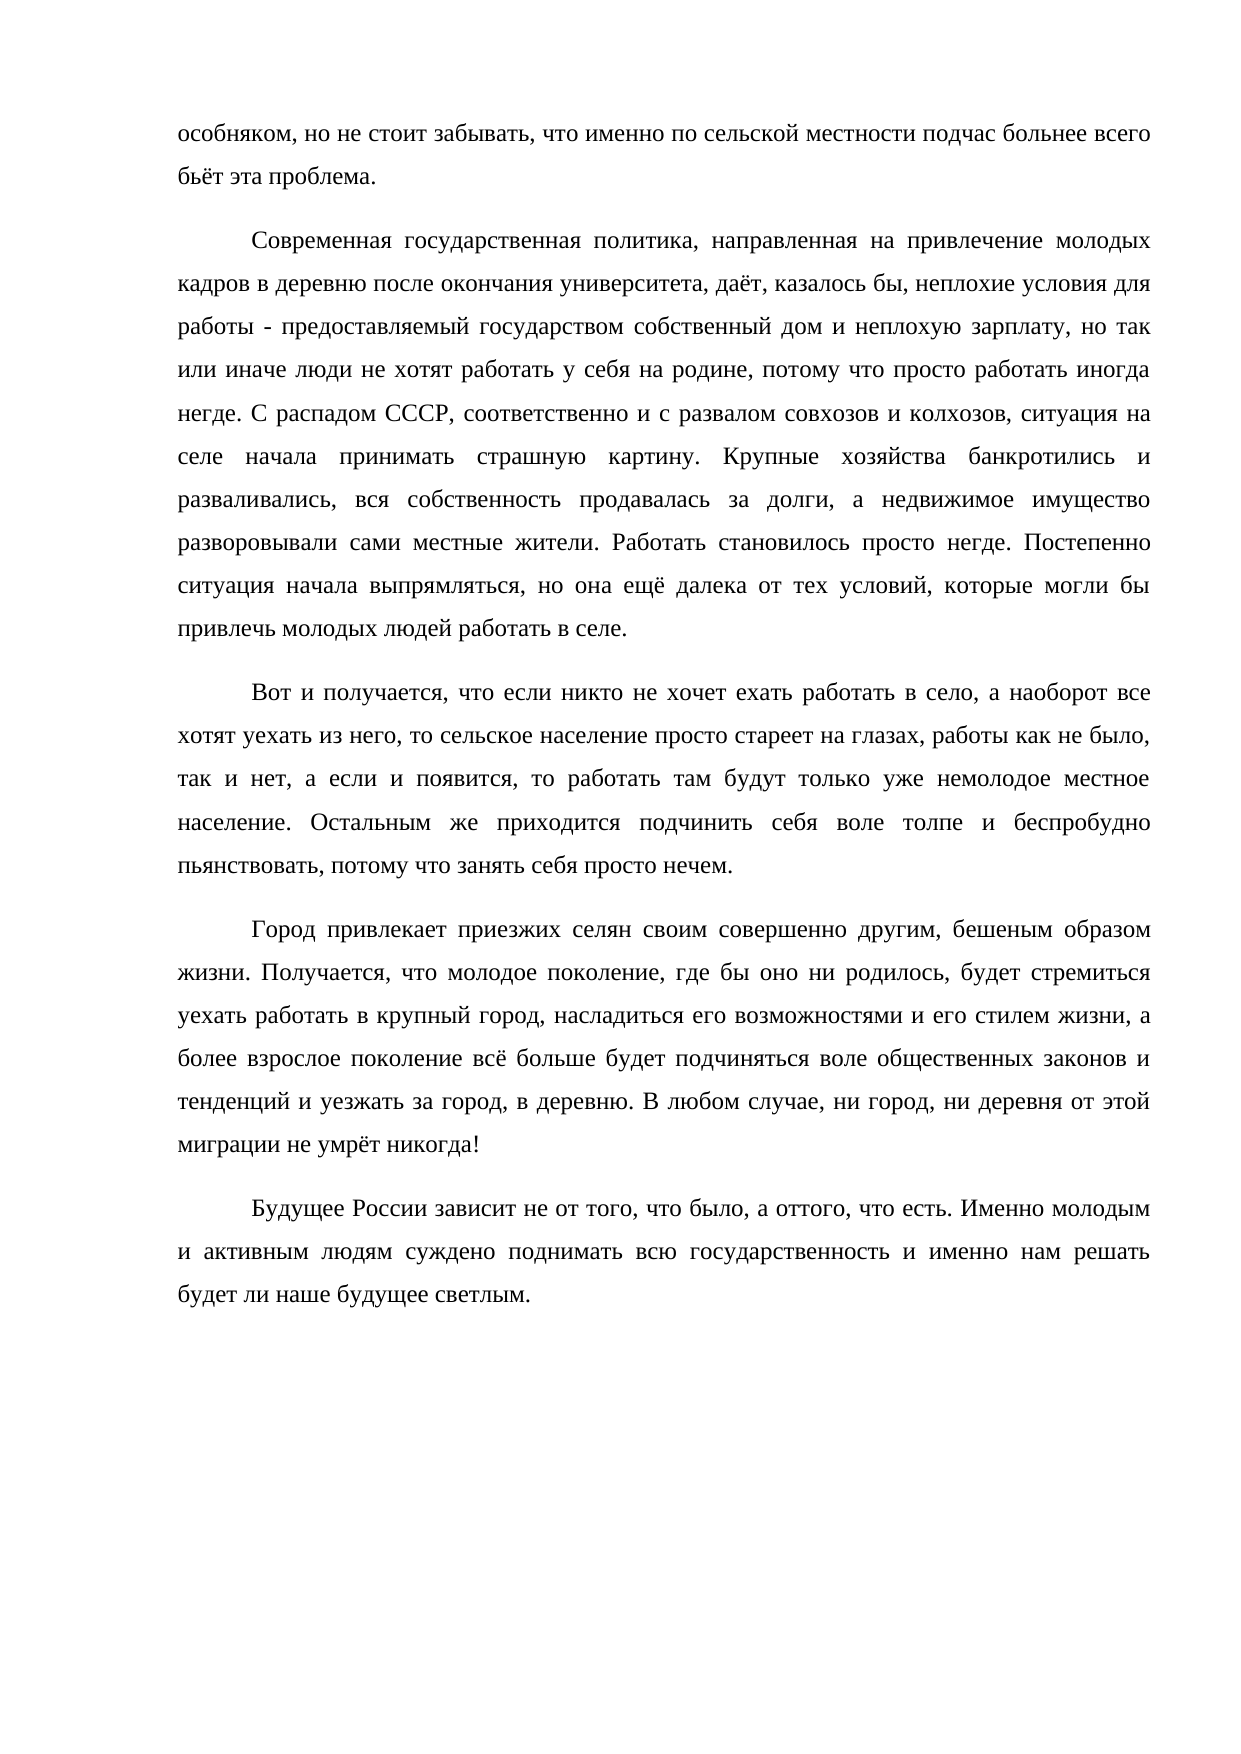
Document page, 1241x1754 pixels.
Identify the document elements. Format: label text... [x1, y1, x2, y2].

text Современная государственная политика, направленная на привлечение молодых кадров в деревню после окончания университета, даёт, казалось бы, неплохие условия для работы - предоставляемый государством собственный дом и неплохую зарплату, но так или иначе люди не хотят работать у себя на родине, потому что просто работать иногда негде. С распадом СССР, соответственно и с развалом совхозов и колхозов, ситуация на селе начала принимать страшную картину. Крупные хозяйства банкротились и разваливались, вся собственность продавалась за долги, а недвижимое имущество разворовывали сами местные жители. Работать становилось просто негде. Постепенно ситуация начала выпрямляться, но она ещё далека от тех условий, которые могли бы привлечь молодых людей работать в селе. [177, 225, 1152, 642]
text Вот и получается, что если никто не хочет ехать работать в село, а наоборот все хотят уехать из него, то сельское население просто стареет на глазах, работы как не было, так и нет, а если и появится, то работать там будут только уже немолодое местное население. Остальным же приходится подчинить себя воле толпе и беспробудно пьянствовать, потому что занять себя просто нечем. [177, 677, 1152, 878]
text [177, 118, 1152, 190]
text Город привлекает приезжих селян своим совершенно другим, бешеным образом жизни. Получается, что молодое поколение, где бы оно ни родилось, будет стремиться уехать работать в крупный город, насладиться его возможностями и его стилем жизни, а более взрослое поколение всё больше будет подчиняться воле общественных законов и тенденций и уезжать за город, в деревню. В любом случае, ни город, ни деревня от этой миграции не умрёт никогда! [177, 914, 1152, 1158]
text Будущее России зависит не от того, что было, а оттого, что есть. Именно молодым и активным людям суждено поднимать всю государственность и именно нам решать будет ли наше будущее светлым. [177, 1193, 1152, 1308]
